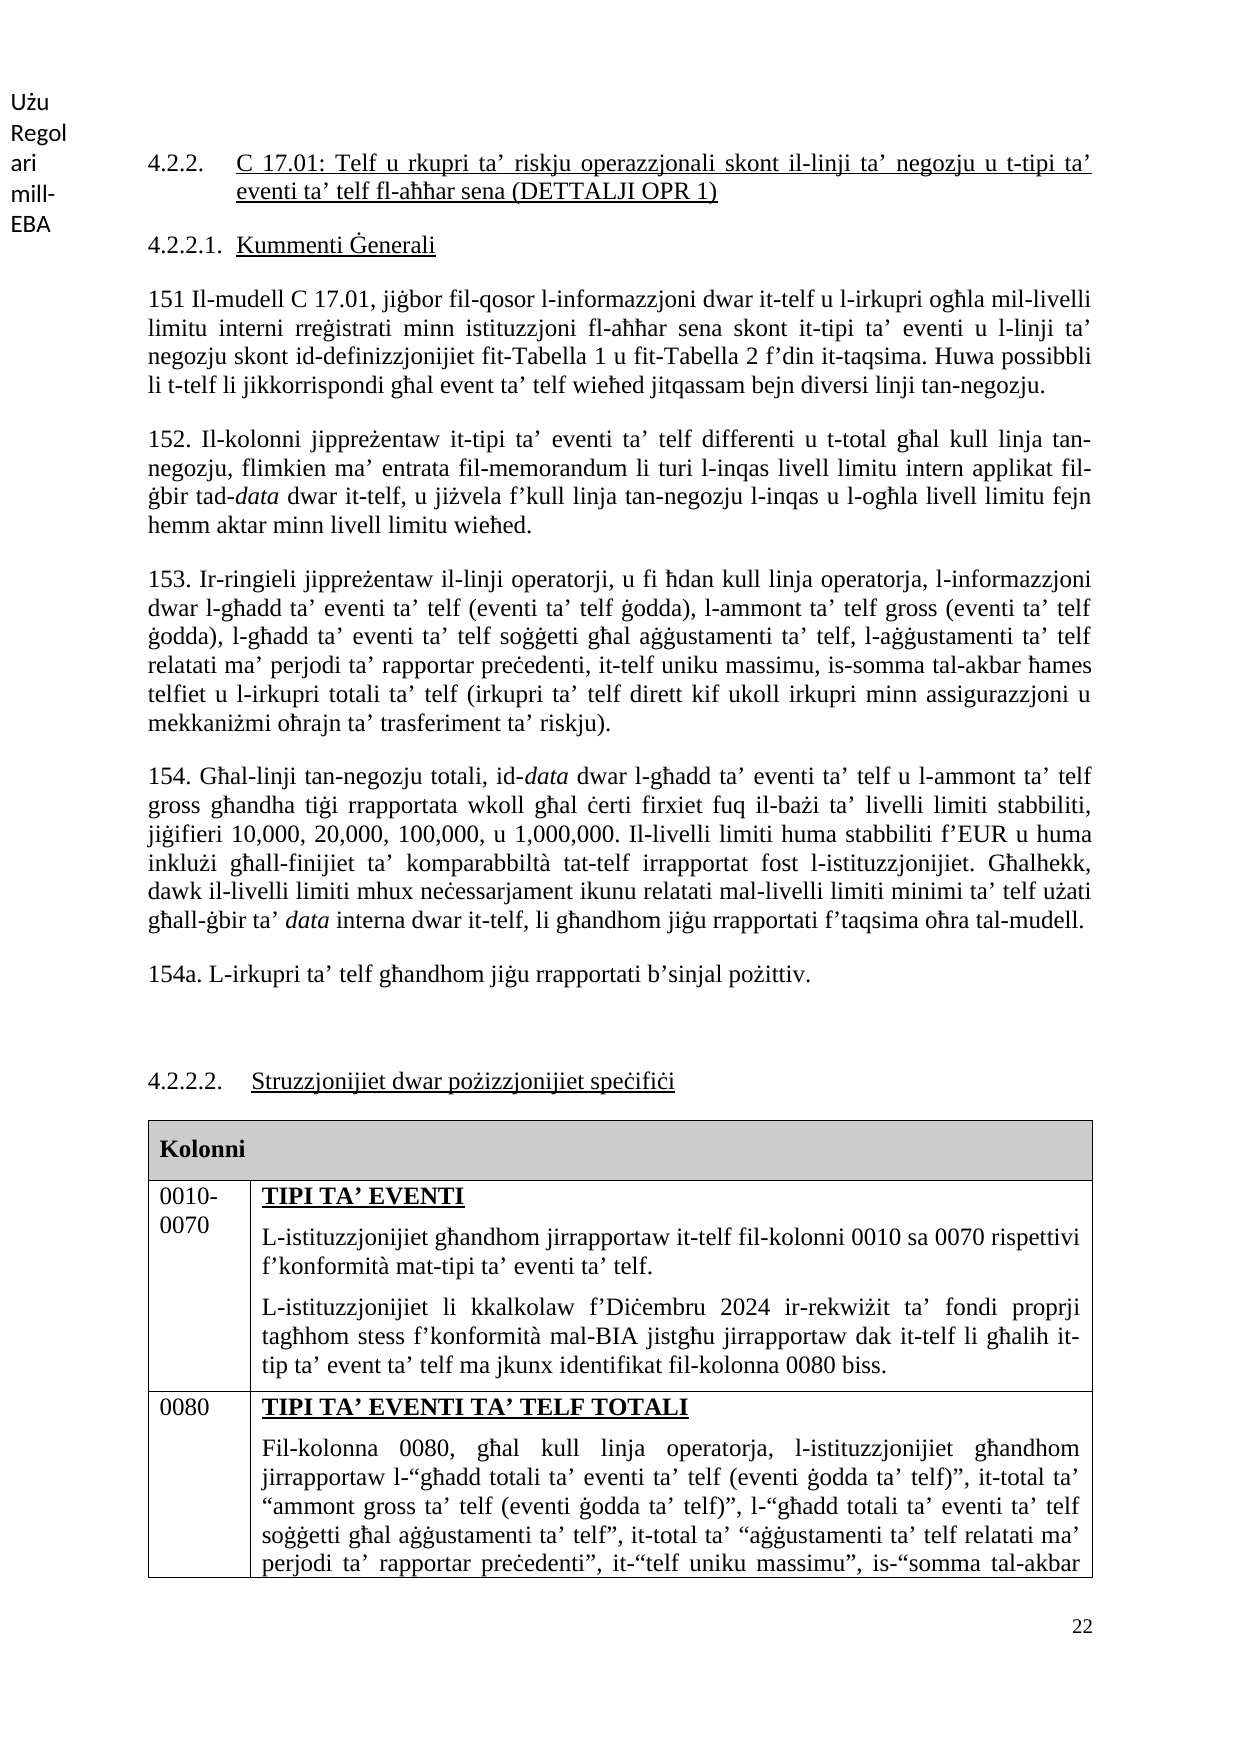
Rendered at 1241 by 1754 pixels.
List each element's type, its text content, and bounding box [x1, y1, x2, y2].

list 154a. L-irkupri ta’ telf għandhom jiġu rrapportati b’sinjal pożittiv. [148, 959, 1093, 988]
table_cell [251, 1392, 1092, 1577]
table_header Kolonni [149, 1121, 1092, 1180]
table_cell 0010-0070 [149, 1181, 250, 1391]
table_cell 0080 [149, 1392, 250, 1577]
list Struzzjonijiet dwar pożizzjonijiet speċifiċi [148, 1066, 1093, 1095]
table_cell TIPI TA’ EVENTI L-istituzzjonijiet għandhom jirrapportaw it-telf fil-kolonni 0010 sa 0070 rispettivi f’konformità mat-tipi ta’ eventi ta’ telf. L-istituzzjonijiet li kkalkolaw f’Diċembru 2024 ir-rekwiżit ta’ fondi proprji tagħhom stess f’konformità mal-BIA jistgħu jirrapportaw dak it-telf li għalih it-tip ta’ event ta’ telf ma jkunx identifikat fil-kolonna 0080 biss. [251, 1181, 1092, 1391]
list C 17.01: Telf u rkupri ta’ riskju operazzjonali skont il-linji ta’ negozju u t-tipi ta’ eventi ta’ telf fl-aħħar sena (DETTALJI OPR 1) [148, 148, 1093, 205]
list Kummenti Ġenerali [148, 230, 1093, 259]
